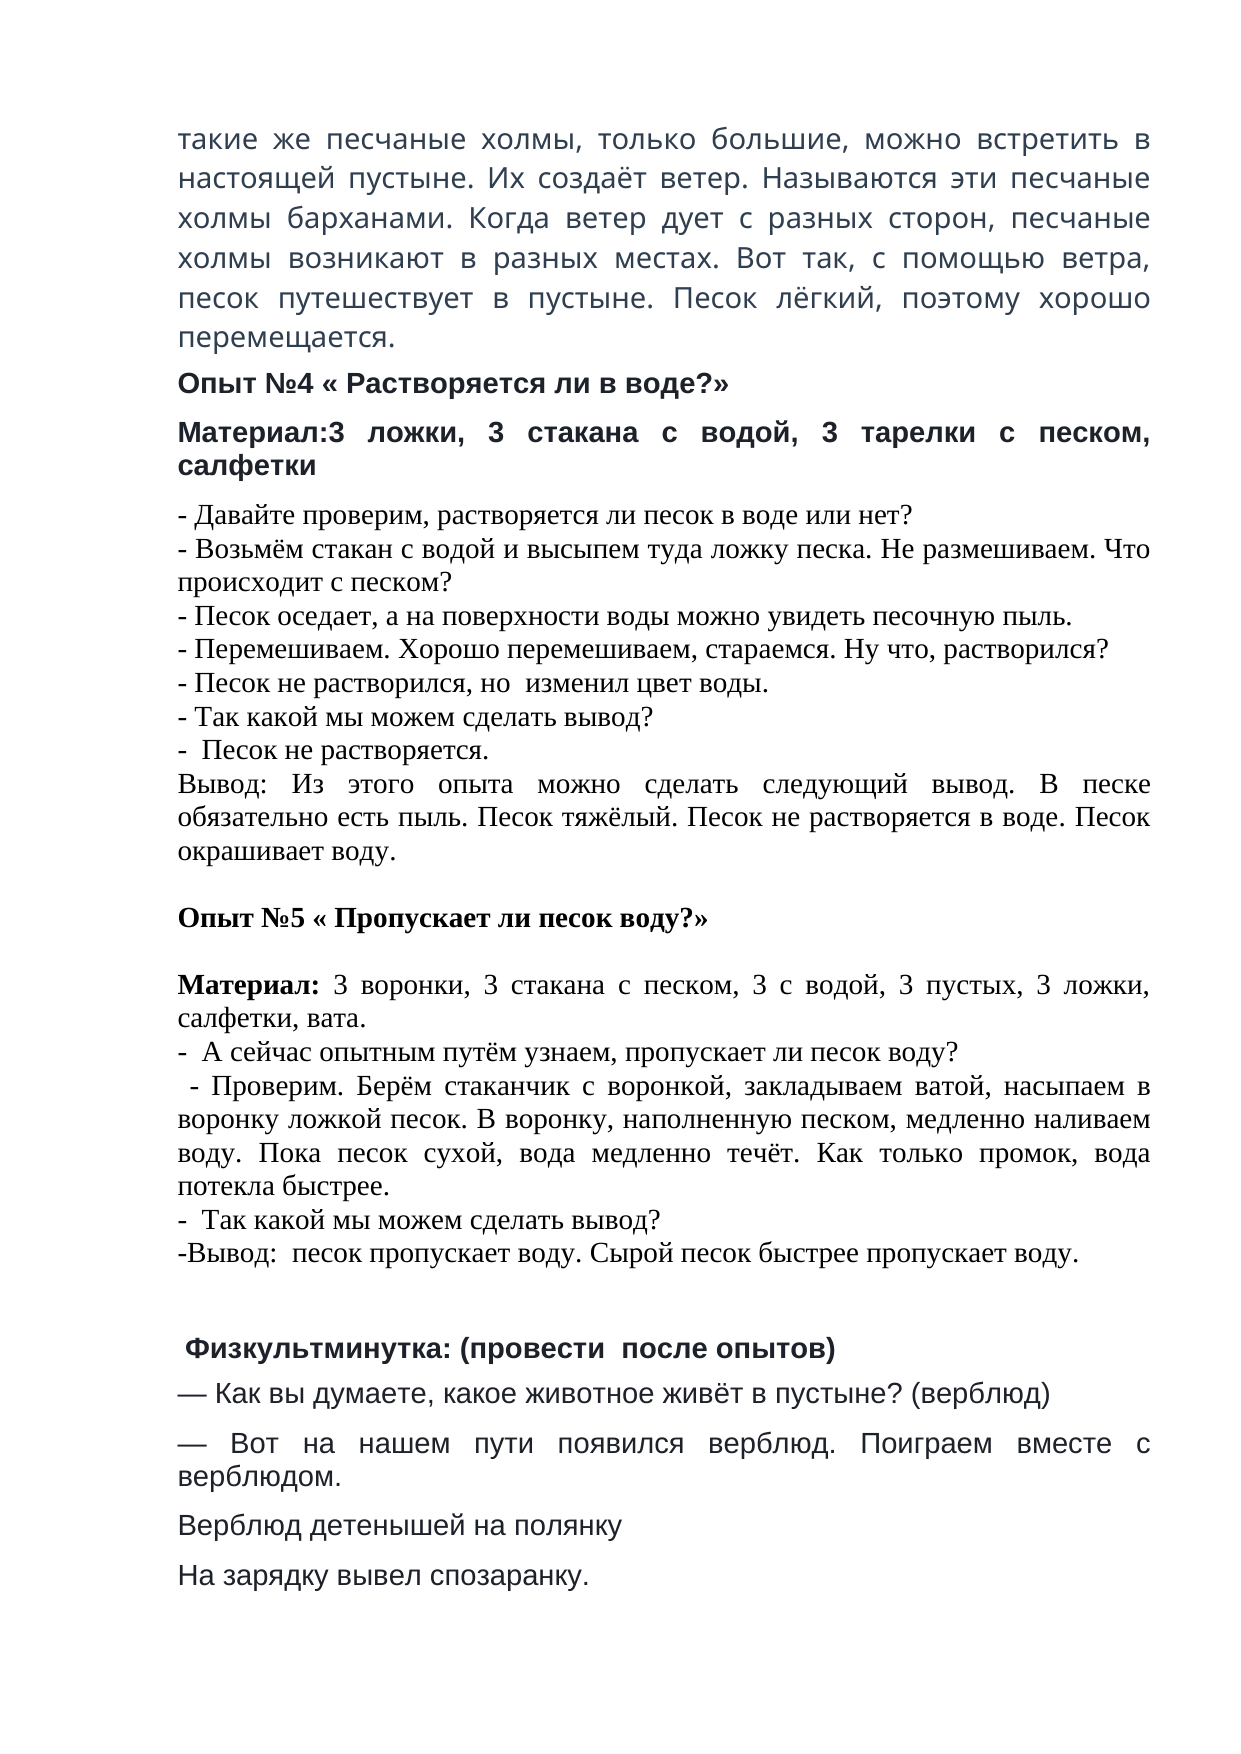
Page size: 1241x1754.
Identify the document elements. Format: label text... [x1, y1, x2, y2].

text Опыт №4 « Растворяется ли в воде?» [177, 366, 1152, 399]
text - Песок не растворяется. [177, 732, 1152, 766]
text На зарядку вывел спозаранку. [177, 1557, 1152, 1591]
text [177, 118, 1152, 356]
text -Вывод: песок пропускает воду. Сырой песок быстрее пропускает воду. [177, 1235, 1152, 1269]
text - Перемешиваем. Хорошо перемешиваем, стараемся. Ну что, растворился? [177, 632, 1152, 665]
text — Как вы думаете, какое животное живёт в пустыне? (верблюд) [177, 1376, 1152, 1410]
text Физкультминутка: (провести после опытов) [177, 1327, 1152, 1367]
text - Проверим. Берём стаканчик с воронкой, закладываем ватой, насыпаем в воронку ложкой песок. В воронку, наполненную песком, медленно наливаем воду. Пока песок сухой, вода медленно течёт. Как только промок, вода потекла быстрее. [177, 1068, 1152, 1202]
text Верблюд детенышей на полянку [177, 1508, 1152, 1542]
text - А сейчас опытным путём узнаем, пропускает ли песок воду? [177, 1034, 1152, 1068]
text Материал: 3 воронки, 3 стакана с песком, 3 с водой, 3 пустых, 3 ложки, салфетки, вата. [177, 967, 1152, 1034]
text - Так какой мы можем сделать вывод? [177, 1202, 1152, 1235]
text — Вот на нашем пути появился верблюд. Поиграем вместе с верблюдом. [177, 1426, 1152, 1493]
text - Песок оседает, а на поверхности воды можно увидеть песочную пыль. [177, 598, 1152, 632]
text - Песок не растворился, но изменил цвет воды. [177, 665, 1152, 699]
text - Возьмём стакан с водой и высыпем туда ложку песка. Не размешиваем. Что происходит с песком? [177, 531, 1152, 598]
text - Давайте проверим, растворяется ли песок в воде или нет? [177, 497, 1152, 531]
text Опыт №5 « Пропускает ли песок воду?» [177, 900, 1152, 933]
text Вывод: Из этого опыта можно сделать следующий вывод. В песке обязательно есть пыль. Песок тяжёлый. Песок не растворяется в воде. Песок окрашивает воду. [177, 766, 1152, 866]
text - Так какой мы можем сделать вывод? [177, 699, 1152, 732]
text Материал:3 ложки, 3 стакана с водой, 3 тарелки с песком, салфетки [177, 415, 1152, 482]
